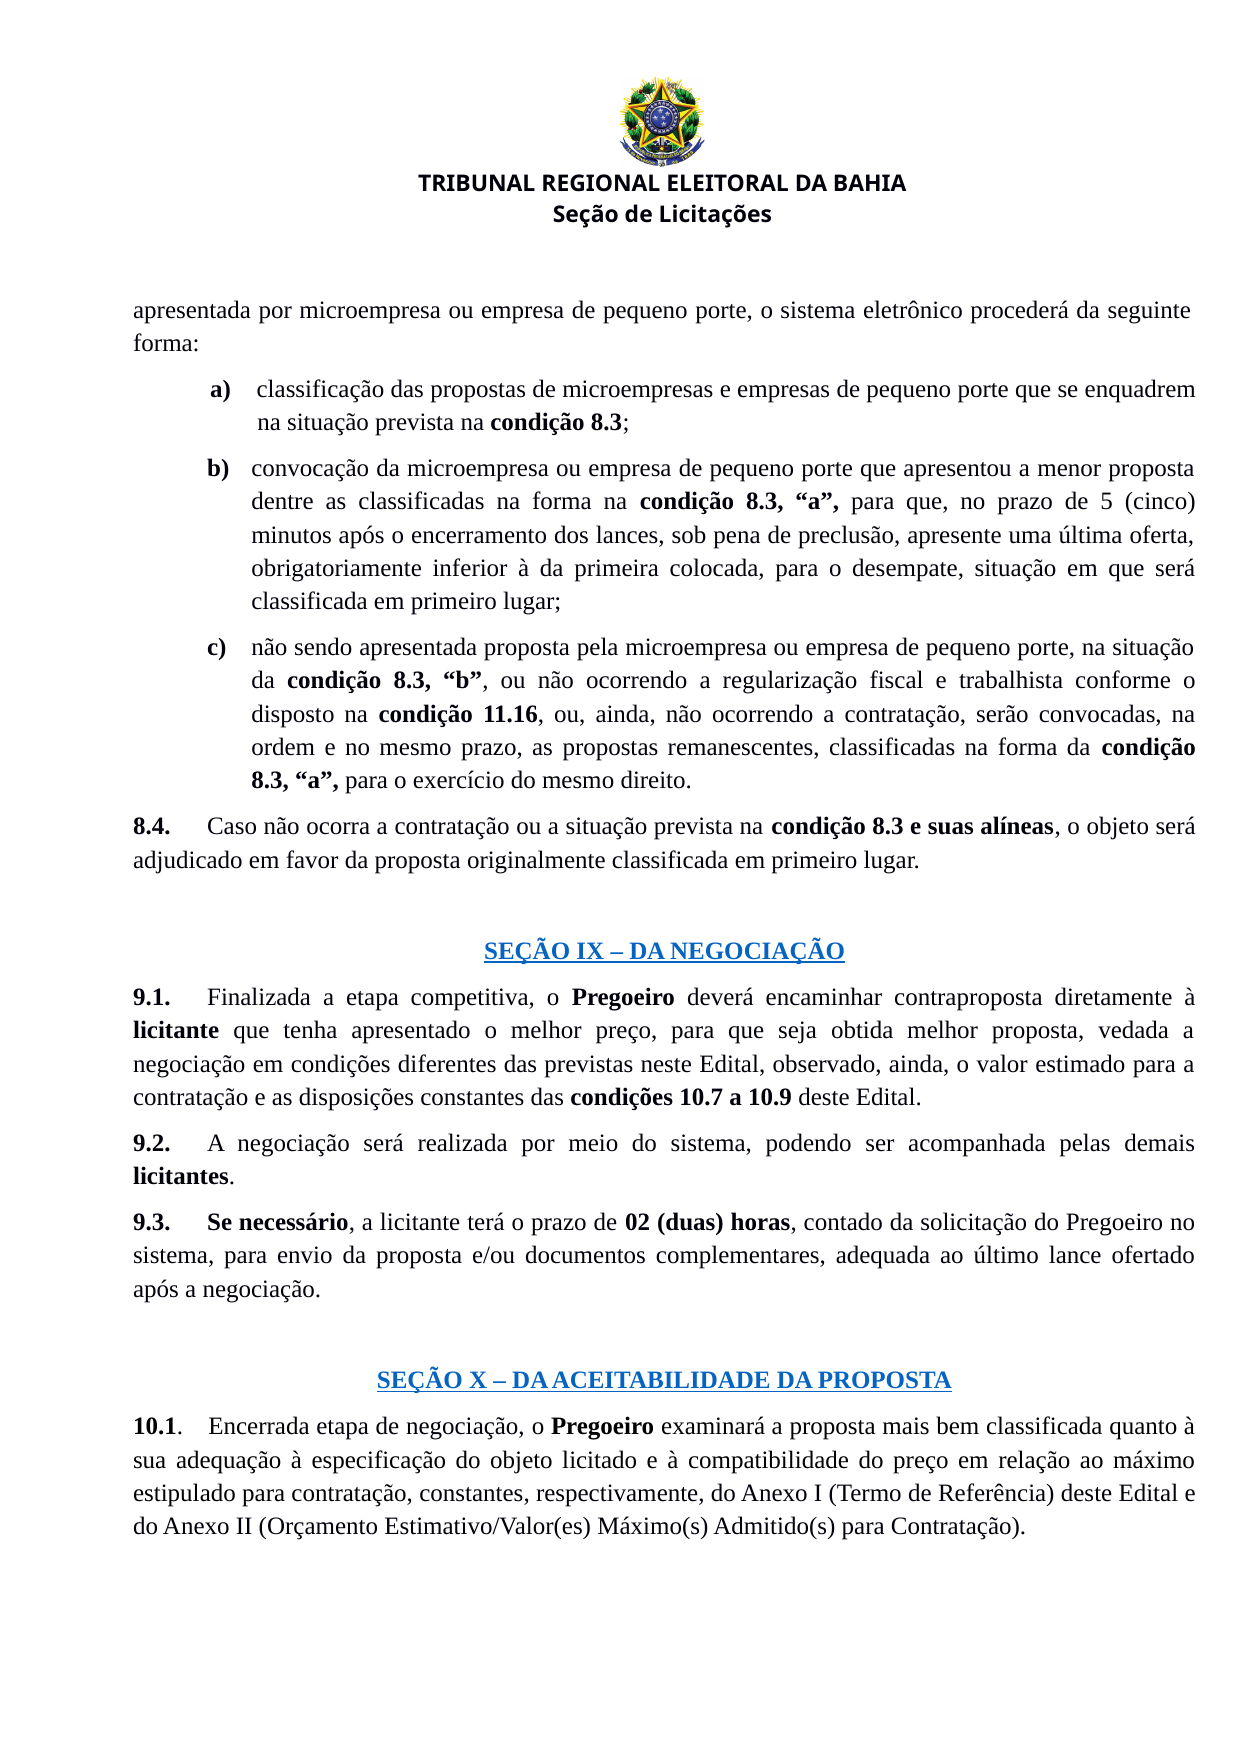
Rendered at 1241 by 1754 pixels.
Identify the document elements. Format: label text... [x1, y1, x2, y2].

text 9.2. A negociação será realizada por meio do sistema, podendo ser acompanhada pelas demais licitantes. [133, 1125, 1196, 1191]
list classificação das propostas de microempresas e empresas de pequeno porte que se enquadrem na situação prevista na condição 8.3; [210, 371, 1196, 437]
text SEÇÃO IX – DA NEGOCIAÇÃO [133, 933, 1196, 966]
text 8.4. Caso não ocorra a contratação ou a situação prevista na condição 8.3 e suas alíneas, o objeto será adjudicado em favor da proposta originalmente classificada em primeiro lugar. [133, 808, 1196, 875]
list não sendo apresentada proposta pela microempresa ou empresa de pequeno porte, na situação da condição 8.3, “b”, ou não ocorrendo a regularização fiscal e trabalhista conforme o disposto na condição 11.16, ou, ainda, não ocorrendo a contratação, serão convocadas, na ordem e no mesmo prazo, as propostas remanescentes, classificadas na forma da condição 8.3, “a”, para o exercício do mesmo direito. [207, 629, 1196, 796]
text 9.3. Se necessário, a licitante terá o prazo de 02 (duas) horas, contado da solicitação do Pregoeiro no sistema, para envio da proposta e/ou documentos complementares, adequada ao último lance ofertado após a negociação. [133, 1204, 1196, 1304]
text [133, 291, 1192, 358]
text 9.1. Finalizada a etapa competitiva, o Pregoeiro deverá encaminhar contraproposta diretamente à licitante que tenha apresentado o melhor preço, para que seja obtida melhor proposta, vedada a negociação em condições diferentes das previstas neste Edital, observado, ainda, o valor estimado para a contratação e as disposições constantes das condições 10.7 a 10.9 deste Edital. [133, 979, 1196, 1112]
text 10.1. Encerrada etapa de negociação, o Pregoeiro examinará a proposta mais bem classificada quanto à sua adequação à especificação do objeto licitado e à compatibilidade do preço em relação ao máximo estipulado para contratação, constantes, respectivamente, do Anexo I (Termo de Referência) deste Edital e do Anexo II (Orçamento Estimativo/Valor(es) Máximo(s) Admitido(s) para Contratação). [133, 1408, 1196, 1541]
list convocação da microempresa ou empresa de pequeno porte que apresentou a menor proposta dentre as classificadas na forma na condição 8.3, “a”, para que, no prazo de 5 (cinco) minutos após o encerramento dos lances, sob pena de preclusão, apresente uma última oferta, obrigatoriamente inferior à da primeira colocada, para o desempate, situação em que será classificada em primeiro lugar; [207, 450, 1196, 616]
text SEÇÃO X – DA ACEITABILIDADE DA PROPOSTA [133, 1362, 1196, 1396]
